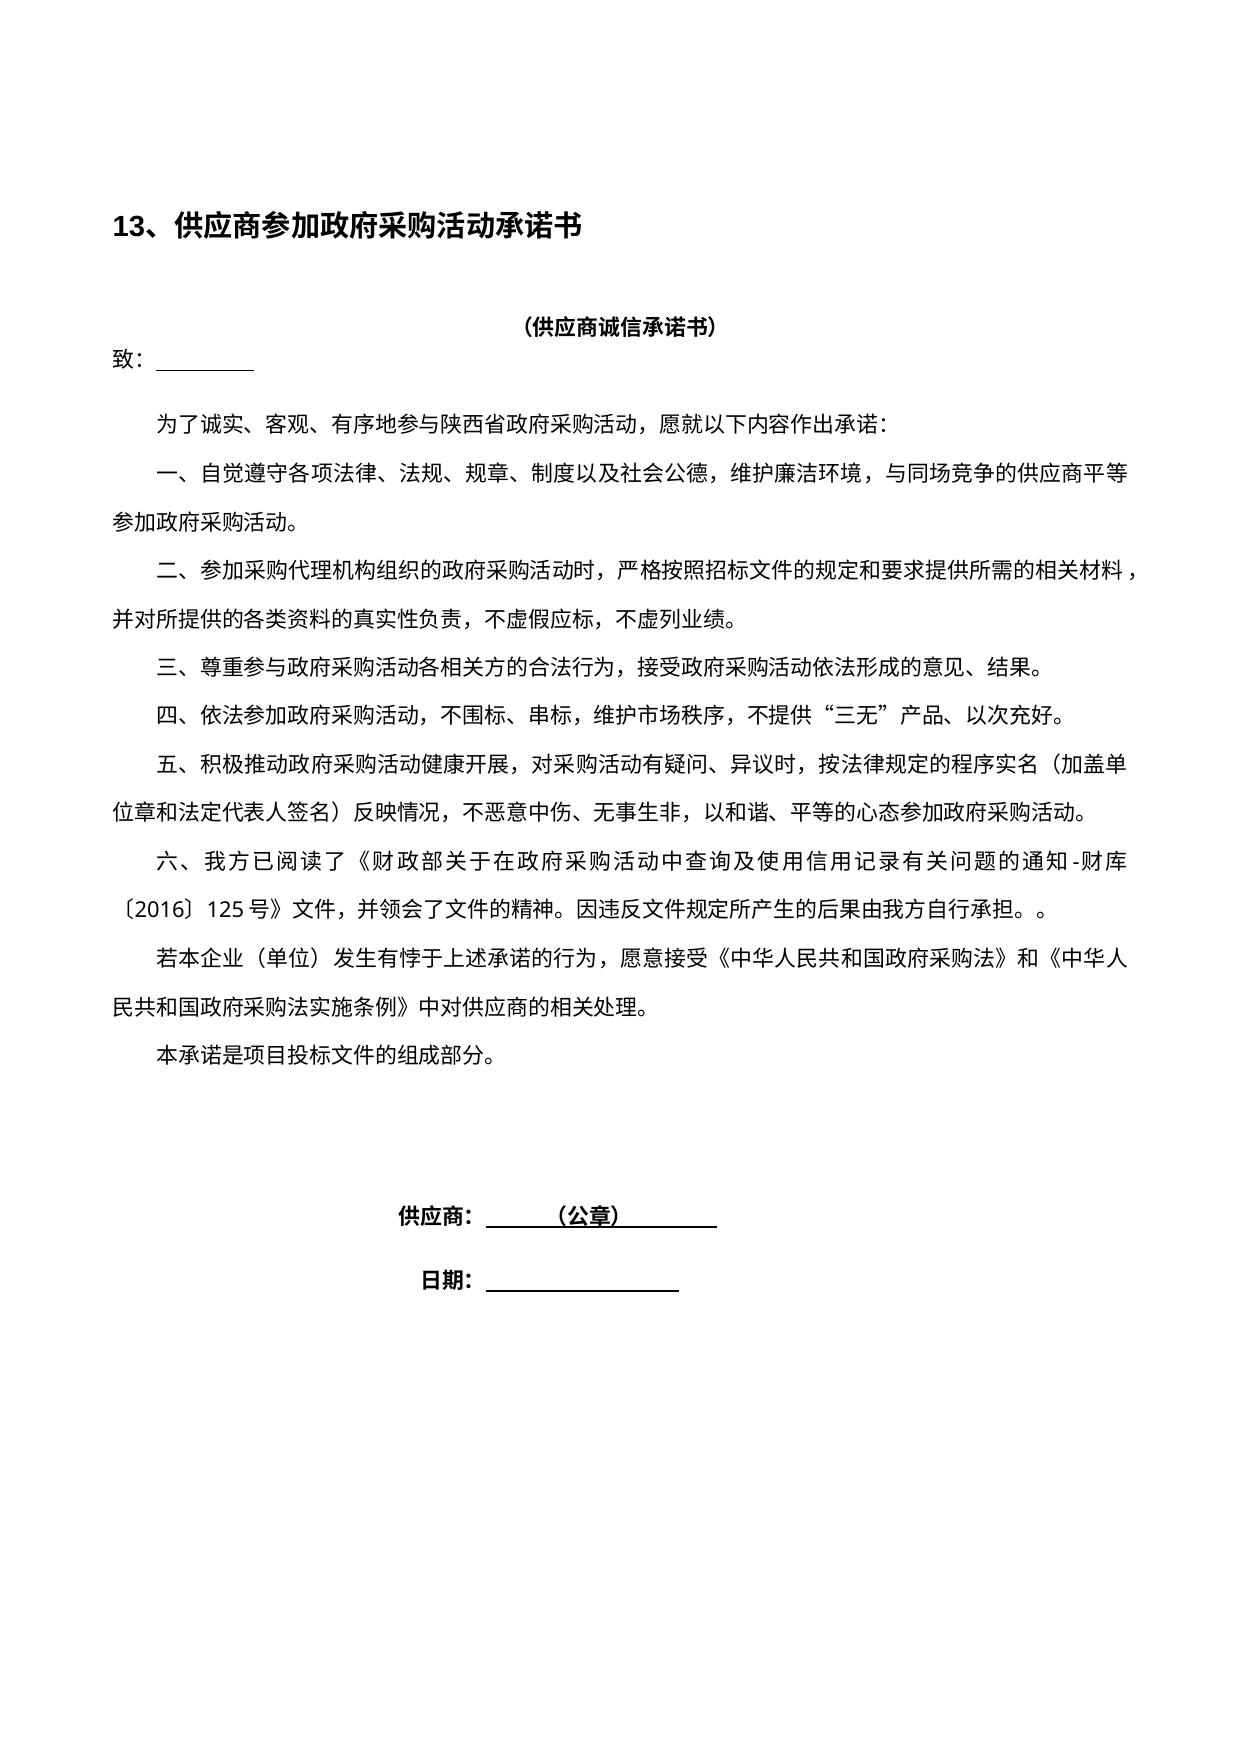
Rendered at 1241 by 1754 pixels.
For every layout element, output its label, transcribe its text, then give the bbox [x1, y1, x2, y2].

text 三、尊重参与政府采购活动各相关方的合法行为，接受政府采购活动依法形成的意见、结果。 [112, 649, 1128, 682]
text 四、依法参加政府采购活动，不围标、串标，维护市场秩序，不提供“三无”产品、以次充好。 [112, 698, 1128, 730]
subtitle 13、供应商参加政府采购活动承诺书 [112, 191, 1128, 256]
text 一、自觉遵守各项法律、法规、规章、制度以及社会公德，维护廉洁环境，与同场竞争的供应商平等参加政府采购活动。 [112, 455, 1128, 537]
text （供应商诚信承诺书） [112, 309, 1128, 342]
text 本承诺是项目投标文件的组成部分。 [112, 1037, 1128, 1070]
text 六、我方已阅读了《财政部关于在政府采购活动中查询及使用信用记录有关问题的通知-财库〔2016〕125号》文件，并领会了文件的精神。因违反文件规定所产生的后果由我方自行承担。。 [112, 843, 1128, 924]
text 致： [112, 342, 1128, 374]
text 二、参加采购代理机构组织的政府采购活动时，严格按照招标文件的规定和要求提供所需的相关材料，并对所提供的各类资料的真实性负责，不虚假应标，不虚列业绩。 [112, 552, 1128, 634]
text 若本企业（单位）发生有悖于上述承诺的行为，愿意接受《中华人民共和国政府采购法》和《中华人民共和国政府采购法实施条例》中对供应商的相关处理。 [112, 940, 1128, 1022]
text 供应商： （公章） [112, 1198, 1144, 1231]
text 日期： [112, 1262, 1128, 1295]
text 为了诚实、客观、有序地参与陕西省政府采购活动，愿就以下内容作出承诺： [112, 407, 1128, 439]
text 五、积极推动政府采购活动健康开展，对采购活动有疑问、异议时，按法律规定的程序实名（加盖单位章和法定代表人签名）反映情况，不恶意中伤、无事生非，以和谐、平等的心态参加政府采购活动。 [112, 746, 1128, 827]
